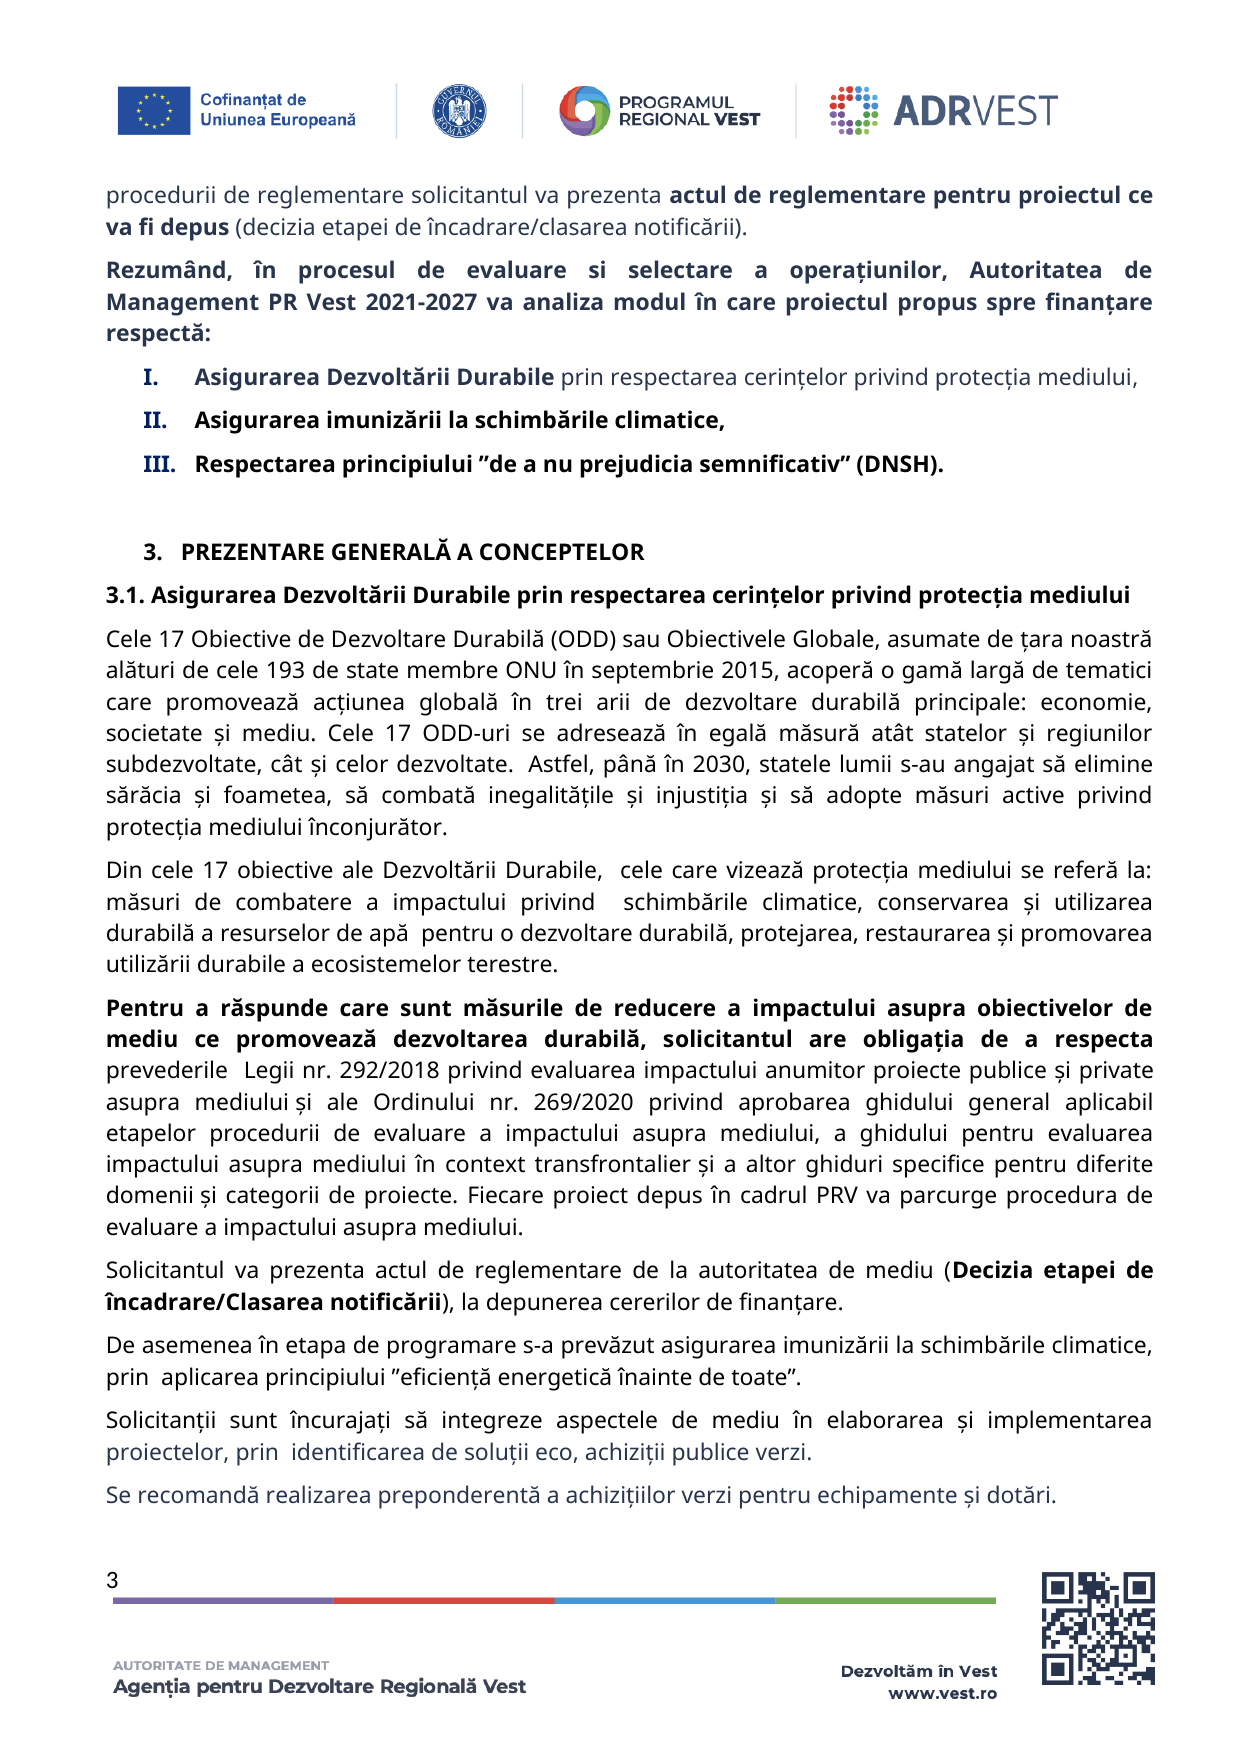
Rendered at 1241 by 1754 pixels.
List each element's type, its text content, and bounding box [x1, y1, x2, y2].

list Respectarea principiului ”de a nu prejudicia semnificativ” (DNSH). [143, 448, 1154, 479]
subtitle Cele 17 Obiective de Dezvoltare Durabilă (ODD) sau Obiectivele Globale, asumate de țara noastră alături de cele 193 de state membre ONU în septembrie 2015, acoperă o gamă largă de tematici care promovează acțiunea globală în trei arii de dezvoltare durabilă principale: economie, societate și mediu. Cele 17 ODD-uri se adresează în egală măsură atât statelor și regiunilor subdezvoltate, cât și celor dezvoltate. Astfel, până în 2030, statele lumii s-au angajat să elimine sărăcia și foametea, să combată inegalitățile și injustiția și să adopte măsuri active privind protecția mediului înconjurător. [106, 623, 1154, 842]
list Se recomandă realizarea preponderentă a achizițiilor verzi pentru echipamente și dotări. [106, 1479, 1154, 1510]
list PREZENTARE GENERALĂ A CONCEPTELOR [143, 535, 1154, 567]
picture [1033, 1563, 1164, 1694]
text Rezumând, în procesul de evaluare si selectare a operațiunilor, Autoritatea de Management PR Vest 2021-2027 va analiza modul în care proiectul propus spre finanțare respectă: [106, 254, 1154, 348]
text Pentru a răspunde care sunt măsurile de reducere a impactului asupra obiectivelor de mediu ce promovează dezvoltarea durabilă, solicitantul are obligația de a respecta prevederile Legii nr. 292/2018 privind evaluarea impactului anumitor proiecte publice şi private asupra mediului și ale Ordinului nr. 269/2020 privind aprobarea ghidului general aplicabil etapelor procedurii de evaluare a impactului asupra mediului, a ghidului pentru evaluarea impactului asupra mediului în context transfrontalier şi a altor ghiduri specifice pentru diferite domenii şi categorii de proiecte. Fiecare proiect depus în cadrul PRV va parcurge procedura de evaluare a impactului asupra mediului. [106, 992, 1154, 1242]
picture [105, 1594, 1011, 1708]
picture [105, 73, 1066, 143]
text De asemenea în etapa de programare s-a prevăzut asigurarea imunizării la schimbările climatice, prin aplicarea principiului ”eficiență energetică înainte de toate”. [106, 1329, 1154, 1392]
subtitle 3.1. Asigurarea Dezvoltării Durabile prin respectarea cerințelor privind protecția mediului [106, 579, 1154, 610]
list Asigurarea imunizării la schimbările climatice, [143, 404, 1154, 435]
text Solicitantul va prezenta actul de reglementare de la autoritatea de mediu (Decizia etapei de încadrare/Clasarea notificării), la depunerea cererilor de finanțare. [106, 1254, 1154, 1317]
subtitle Din cele 17 obiective ale Dezvoltării Durabile, cele care vizează protecția mediului se referă la: măsuri de combatere a impactului privind schimbările climatice, conservarea și utilizarea durabilă a resurselor de apă pentru o dezvoltare durabilă, protejarea, restaurarea și promovarea utilizării durabile a ecosistemelor terestre. [106, 854, 1154, 979]
list Solicitanții sunt încurajați să integreze aspectele de mediu în elaborarea și implementarea proiectelor, prin identificarea de soluții eco, achiziții publice verzi. [106, 1404, 1154, 1467]
list Asigurarea Dezvoltării Durabile prin respectarea cerințelor privind protecția mediului, [143, 360, 1154, 392]
